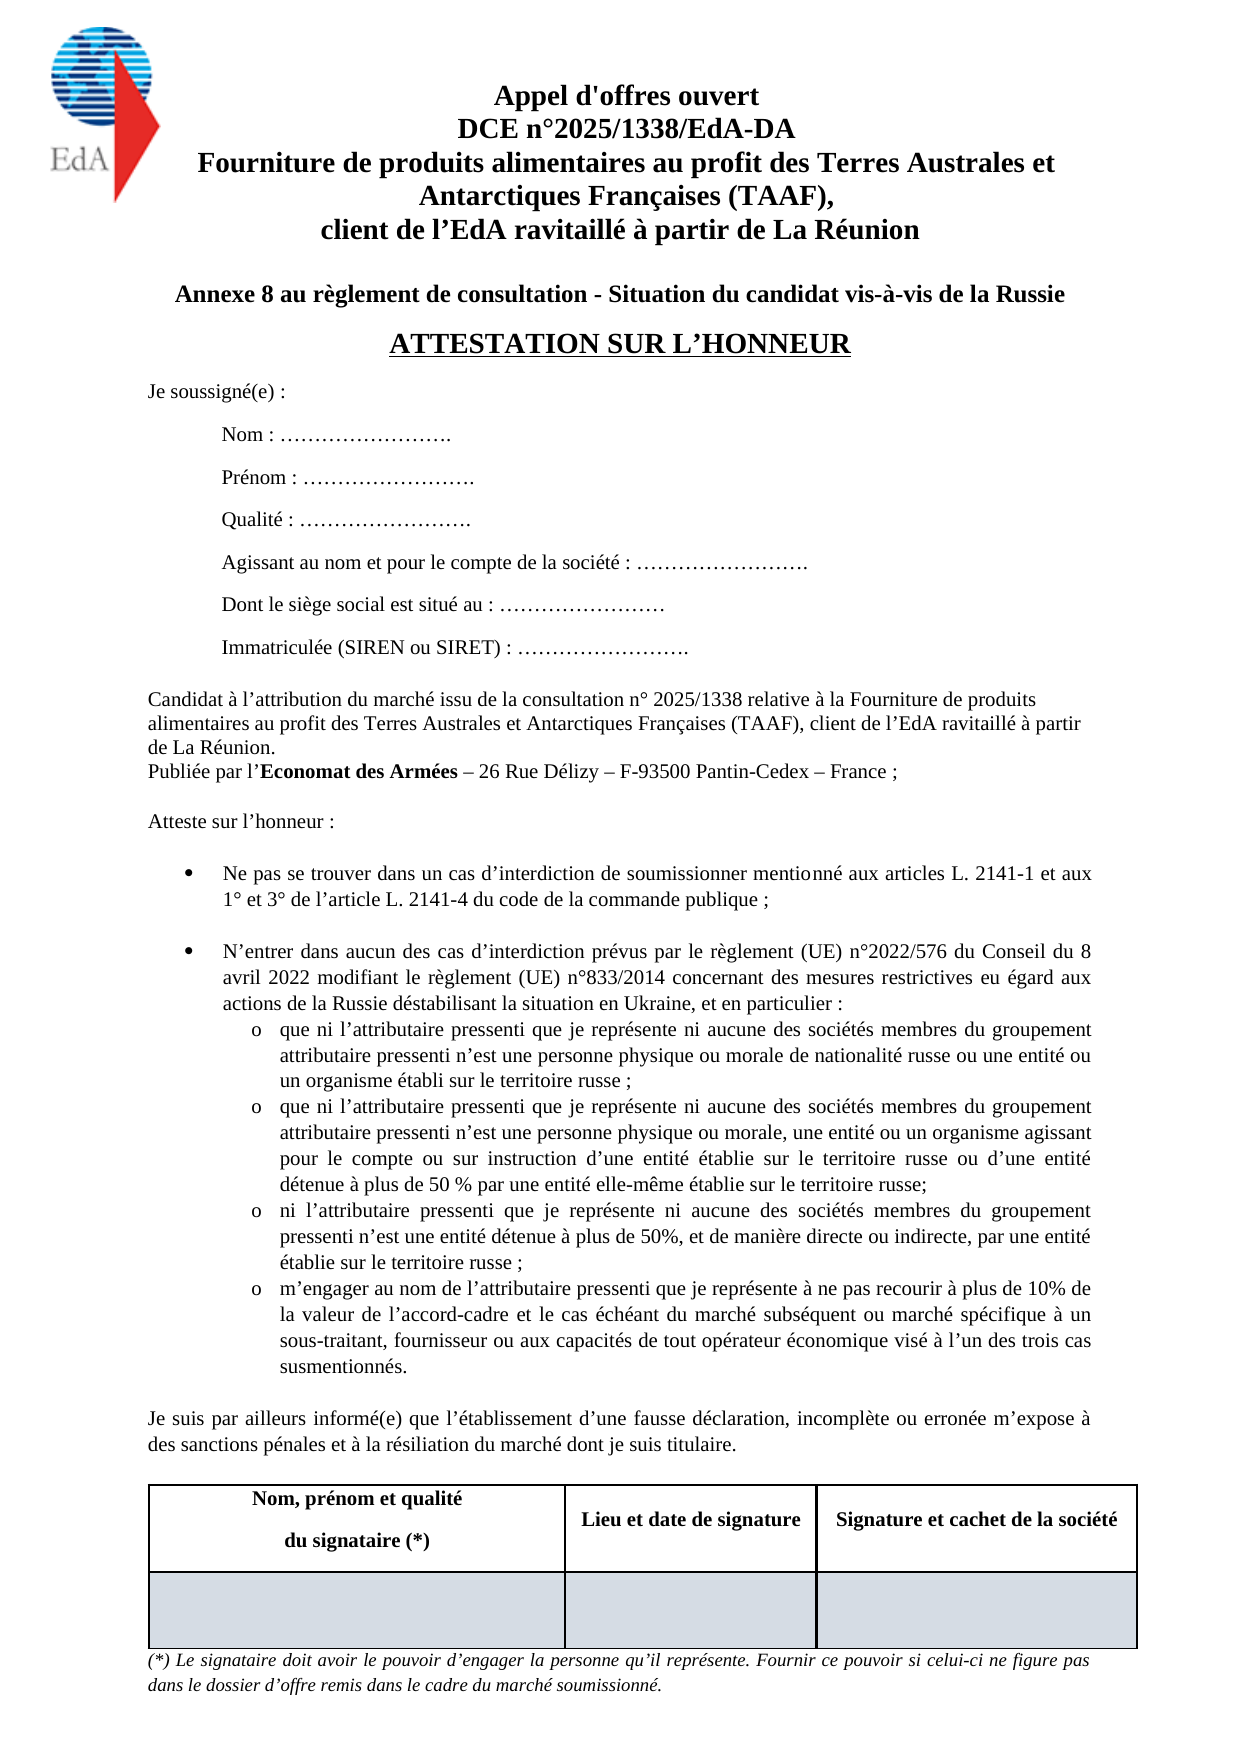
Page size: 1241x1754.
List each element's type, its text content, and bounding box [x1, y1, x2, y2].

text Je suis par ailleurs informé(e) que l’établissement d’une fausse déclaration, incomplète ou erronée m’expose à des sanctions pénales et à la résiliation du marché dont je suis titulaire. [148, 1406, 1092, 1456]
table_cell [566, 1573, 815, 1648]
table_header Lieu et date de signature [566, 1486, 815, 1571]
table_cell [150, 1573, 564, 1648]
text (*) Le signataire doit avoir le pouvoir d’engager la personne qu’il représente. Fournir ce pouvoir si celui-ci ne figure pas dans le dossier d’offre remis dans le cadre du marché soumissionné. [148, 1649, 1092, 1695]
table_header Nom, prénom et qualité du signataire (*) [150, 1486, 564, 1571]
list Ne pas se trouver dans un cas d’interdiction de soumissionner mentionné aux articles L. 2141-1 et aux 1° et 3° de l’article L. 2141-4 du code de la commande publique ; [185, 861, 1092, 911]
list o m’engager au nom de l’attributaire pressenti que je représente à ne pas recourir à plus de 10% de la valeur de l’accord-cadre et le cas échéant du marché subséquent ou marché spécifique à un sous-traitant, fournisseur ou aux capacités de tout opérateur économique visé à l’un des trois cas susmentionnés. [251, 1276, 1092, 1378]
picture [50, 27, 161, 203]
title Appel d'offres ouvert [148, 78, 1092, 111]
text Qualité : ……………………. [221, 507, 1092, 531]
text client de l’EdA ravitaillé à partir de La Réunion [148, 212, 1092, 245]
text Nom : ……………………. [221, 422, 1092, 446]
text Fourniture de produits alimentaires au profit des Terres Australes et Antarctiques Françaises (TAAF), [148, 145, 1092, 212]
title Publiée par l’Economat des Armées – 26 Rue Délizy – F-93500 Pantin-Cedex – France ; [148, 759, 1092, 783]
text Immatriculée (SIREN ou SIRET) : ……………………. [221, 635, 1092, 659]
title DCE n°2025/1338/EdA-DA [148, 111, 1092, 145]
text Annexe 8 au règlement de consultation - Situation du candidat vis-à-vis de la Russie [148, 279, 1092, 308]
list N’entrer dans aucun des cas d’interdiction prévus par le règlement (UE) n°2022/576 du Conseil du 8 avril 2022 modifiant le règlement (UE) n°833/2014 concernant des mesures restrictives eu égard aux actions de la Russie déstabilisant la situation en Ukraine, et en particulier : [185, 939, 1092, 1015]
text Je soussigné(e) : [148, 379, 1092, 403]
table_cell [818, 1573, 1136, 1648]
text Atteste sur l’honneur : [148, 809, 1092, 833]
list o ni l’attributaire pressenti que je représente ni aucune des sociétés membres du groupement pressenti n’est une entité détenue à plus de 50%, et de manière directe ou indirecte, par une entité établie sur le territoire russe ; [251, 1198, 1092, 1274]
table_header Signature et cachet de la société [818, 1486, 1136, 1571]
list o que ni l’attributaire pressenti que je représente ni aucune des sociétés membres du groupement attributaire pressenti n’est une personne physique ou morale, une entité ou un organisme agissant pour le compte ou sur instruction d’une entité établie sur le territoire russe ou d’une entité détenue à plus de 50 % par une entité elle-même établie sur le territoire russe; [251, 1094, 1092, 1196]
text ATTESTATION SUR L’HONNEUR [148, 327, 1092, 360]
text Agissant au nom et pour le compte de la société : ……………………. [221, 550, 1092, 574]
text Prénom : ……………………. [221, 464, 1092, 489]
text Dont le siège social est situé au : …………………… [221, 592, 1092, 616]
list o que ni l’attributaire pressenti que je représente ni aucune des sociétés membres du groupement attributaire pressenti n’est une personne physique ou morale de nationalité russe ou une entité ou un organisme établi sur le territoire russe ; [251, 1017, 1092, 1092]
title Candidat à l’attribution du marché issu de la consultation n° 2025/1338 relative à la Fourniture de produits alimentaires au profit des Terres Australes et Antarctiques Françaises (TAAF), client de l’EdA ravitaillé à partir de La Réunion. [148, 687, 1092, 759]
